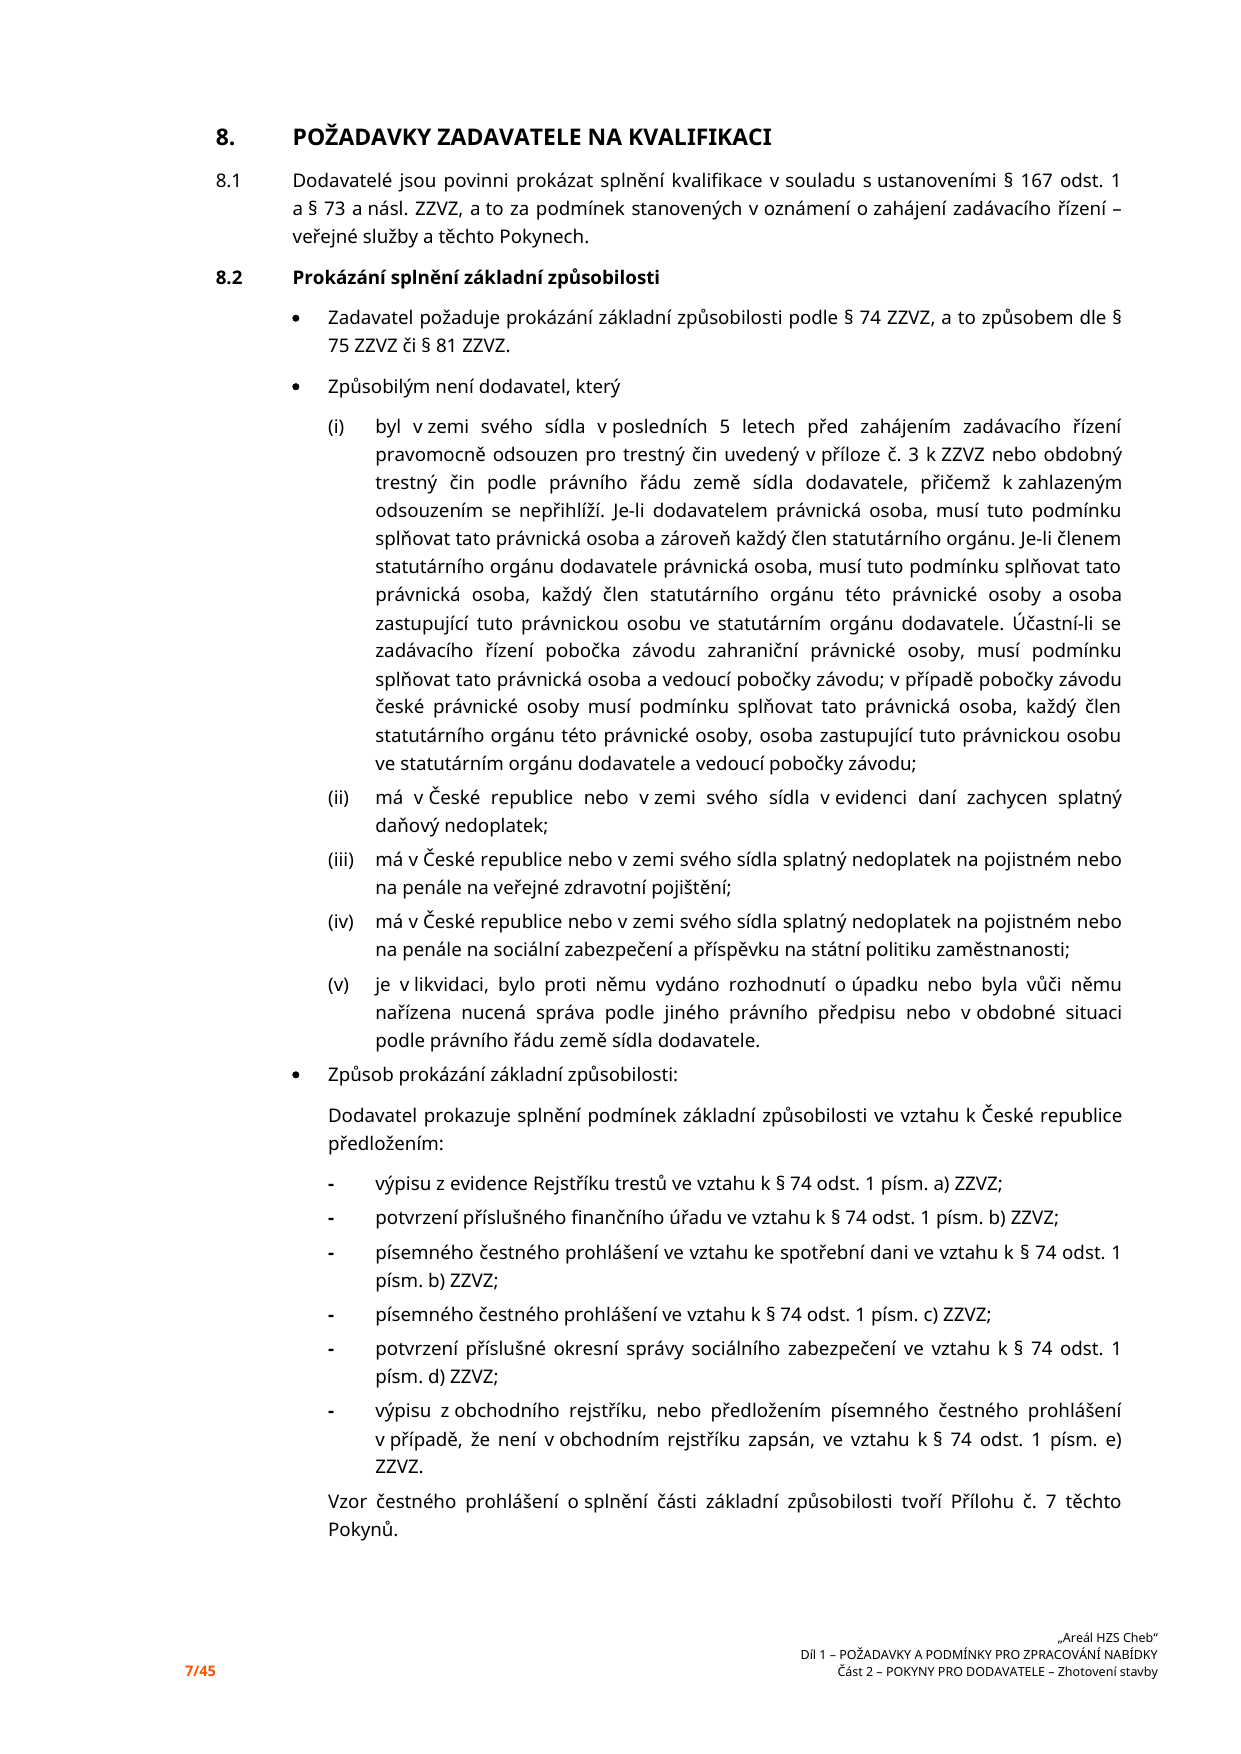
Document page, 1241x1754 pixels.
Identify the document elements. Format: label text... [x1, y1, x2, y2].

text výpisu z obchodního rejstříku, nebo předložením písemného čestného prohlášení v případě, že není v obchodním rejstříku zapsán, ve vztahu k § 74 odst. 1 písm. e) ZZVZ. [328, 1398, 1122, 1479]
text má v České republice nebo v zemi svého sídla splatný nedoplatek na pojistném nebo na penále na sociální zabezpečení a příspěvku na státní politiku zaměstnanosti; [328, 909, 1122, 962]
text potvrzení příslušného finančního úřadu ve vztahu k § 74 odst. 1 písm. b) ZZVZ; [328, 1205, 1122, 1230]
text výpisu z evidence Rejstříku trestů ve vztahu k § 74 odst. 1 písm. a) ZZVZ; [328, 1170, 1122, 1196]
text byl v zemi svého sídla v posledních 5 letech před zahájením zadávacího řízení pravomocně odsouzen pro trestný čin uvedený v příloze č. 3 k ZZVZ nebo obdobný trestný čin podle právního řádu země sídla dodavatele, přičemž k zahlazeným odsouzením se nepřihlíží. Je-li dodavatelem právnická osoba, musí tuto podmínku splňovat tato právnická osoba a zároveň každý člen statutárního orgánu. Je-li členem statutárního orgánu dodavatele právnická osoba, musí tuto podmínku splňovat tato právnická osoba, každý člen statutárního orgánu této právnické osoby a osoba zastupující tuto právnickou osobu ve statutárním orgánu dodavatele. Účastní-li se zadávacího řízení pobočka závodu zahraniční právnické osoby, musí podmínku splňovat tato právnická osoba a vedoucí pobočky závodu; v případě pobočky závodu české právnické osoby musí podmínku splňovat tato právnická osoba, každý člen statutárního orgánu této právnické osoby, osoba zastupující tuto právnickou osobu ve statutárním orgánu dodavatele a vedoucí pobočky závodu; [328, 414, 1122, 775]
text Prokázání splnění základní způsobilosti [216, 264, 1122, 289]
text Dodavatelé jsou povinni prokázat splnění kvalifikace v souladu s ustanoveními § 167 odst. 1 a § 73 a násl. ZZVZ, a to za podmínek stanovených v oznámení o zahájení zadávacího řízení – veřejné služby a těchto Pokynech. [216, 167, 1122, 249]
text má v České republice nebo v zemi svého sídla splatný nedoplatek na pojistném nebo na penále na veřejné zdravotní pojištění; [328, 846, 1122, 900]
text je v likvidaci, bylo proti němu vydáno rozhodnutí o úpadku nebo byla vůči němu nařízena nucená správa podle jiného právního předpisu nebo v obdobné situaci podle právního řádu země sídla dodavatele. [328, 971, 1122, 1053]
text má v České republice nebo v zemi svého sídla v evidenci daní zachycen splatný daňový nedoplatek; [328, 784, 1122, 838]
text potvrzení příslušné okresní správy sociálního zabezpečení ve vztahu k § 74 odst. 1 písm. d) ZZVZ; [328, 1336, 1122, 1389]
text POŽADAVKY ZADAVATELE NA KVALIFIKACI [216, 121, 1122, 152]
text písemného čestného prohlášení ve vztahu ke spotřební dani ve vztahu k § 74 odst. 1 písm. b) ZZVZ; [328, 1239, 1122, 1292]
text Vzor čestného prohlášení o splnění části základní způsobilosti tvoří Přílohu č. 7 těchto Pokynů. [328, 1488, 1122, 1542]
text Zadavatel požaduje prokázání základní způsobilosti podle § 74 ZZVZ, a to způsobem dle § 75 ZZVZ či § 81 ZZVZ. [292, 304, 1122, 358]
text Dodavatel prokazuje splnění podmínek základní způsobilosti ve vztahu k České republice předložením: [328, 1102, 1122, 1155]
text Způsob prokázání základní způsobilosti: [292, 1061, 1122, 1087]
text Způsobilým není dodavatel, který [292, 373, 1122, 399]
text písemného čestného prohlášení ve vztahu k § 74 odst. 1 písm. c) ZZVZ; [328, 1301, 1122, 1327]
